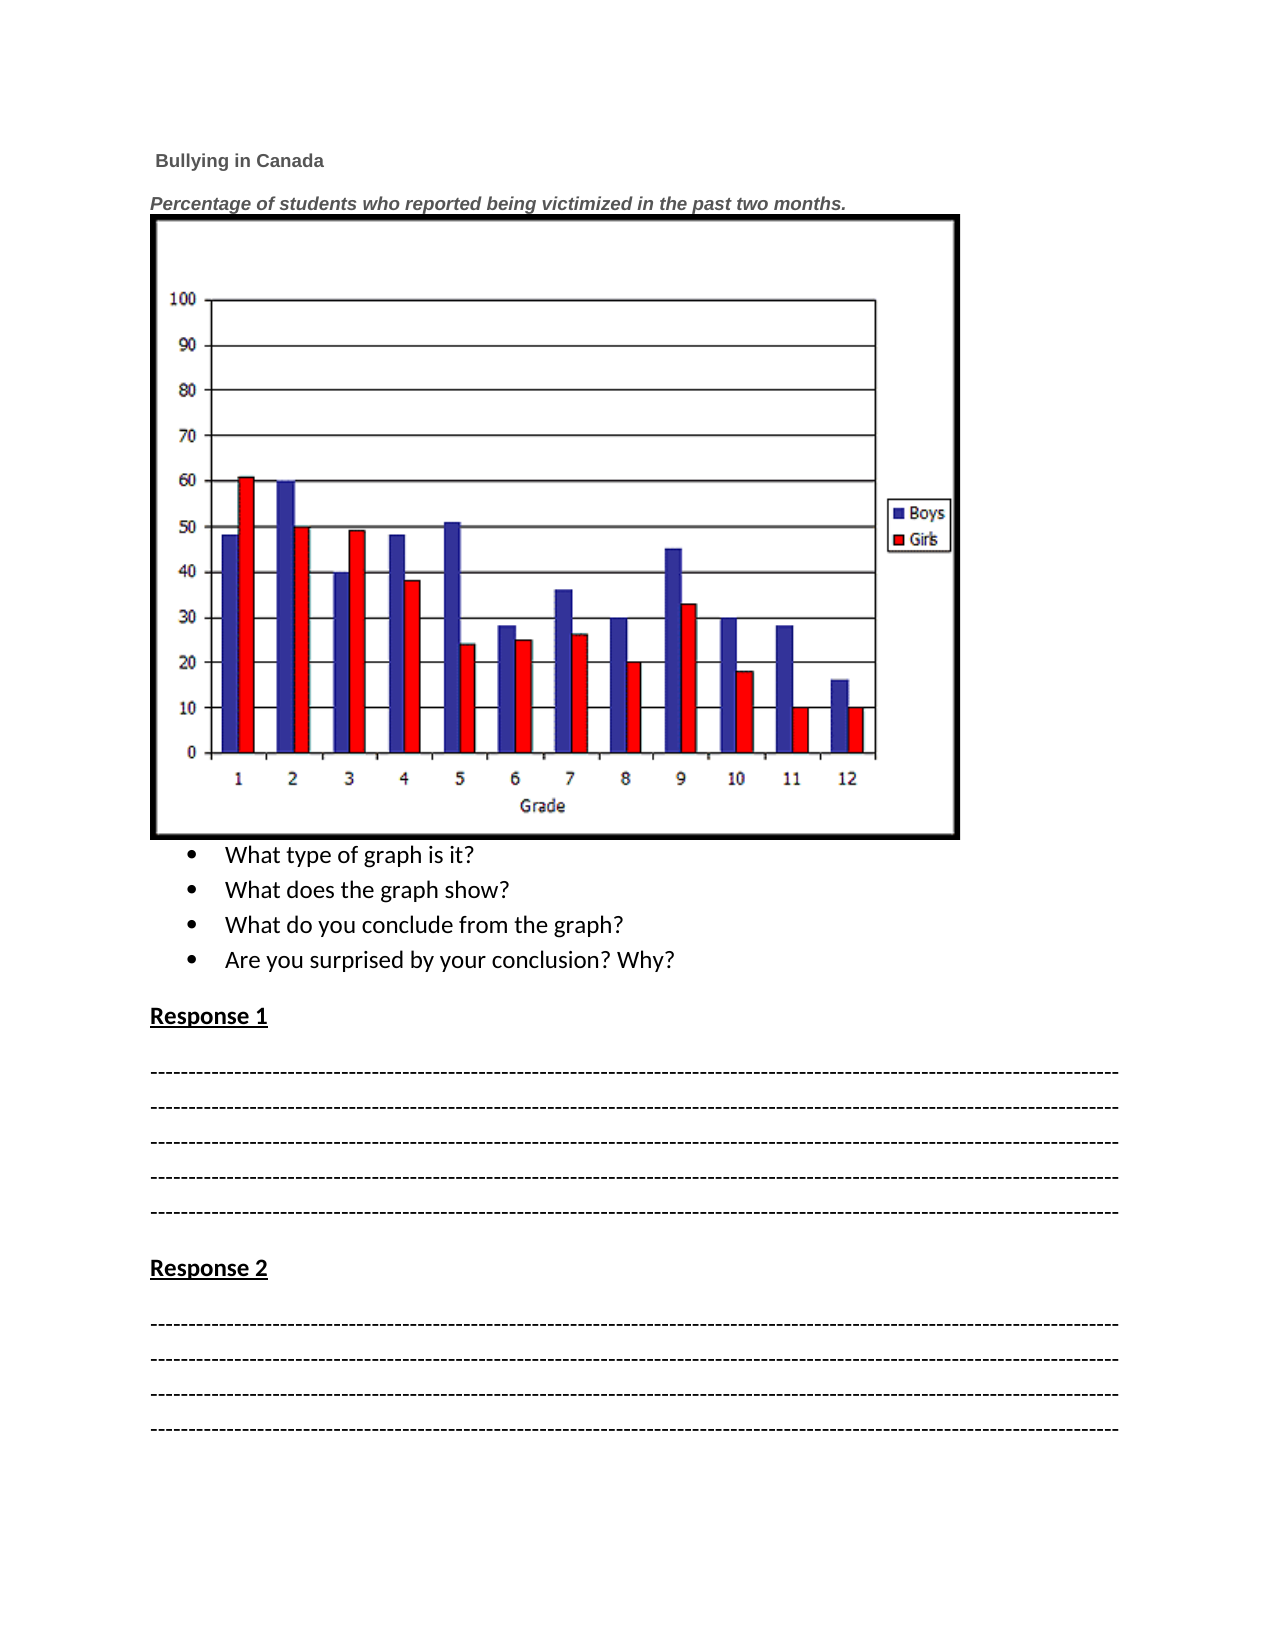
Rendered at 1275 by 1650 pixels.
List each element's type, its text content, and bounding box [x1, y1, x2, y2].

list What type of graph is it? [187, 839, 1125, 870]
text Response 1 [150, 1000, 1125, 1031]
text ----------------------------------------------------------------------------------------------------------------------------------------------------------------------------------------------------------------------------------------------------------------------------------------------------------------------------------------------------------------------------------------------------------------------------------------------------------------------------------------------------------------------------------------------------------------------------------------------------------------------------------------------------------- [150, 1056, 1125, 1227]
text ---------------------------------------------------------------------------------------------------------------------------------------------------------------------------------------------------------------------------------------------------------------------------------------------------------------------------------------------------------------------------------------------------------------------------------------------------------------------------------------------------------------------------- [150, 1308, 1125, 1443]
list Are you surprised by your conclusion? Why? [187, 944, 1125, 975]
list What do you conclude from the graph? [187, 909, 1125, 940]
text Response 2 [150, 1252, 1125, 1282]
picture [150, 214, 961, 840]
list What does the graph show? [187, 874, 1125, 905]
